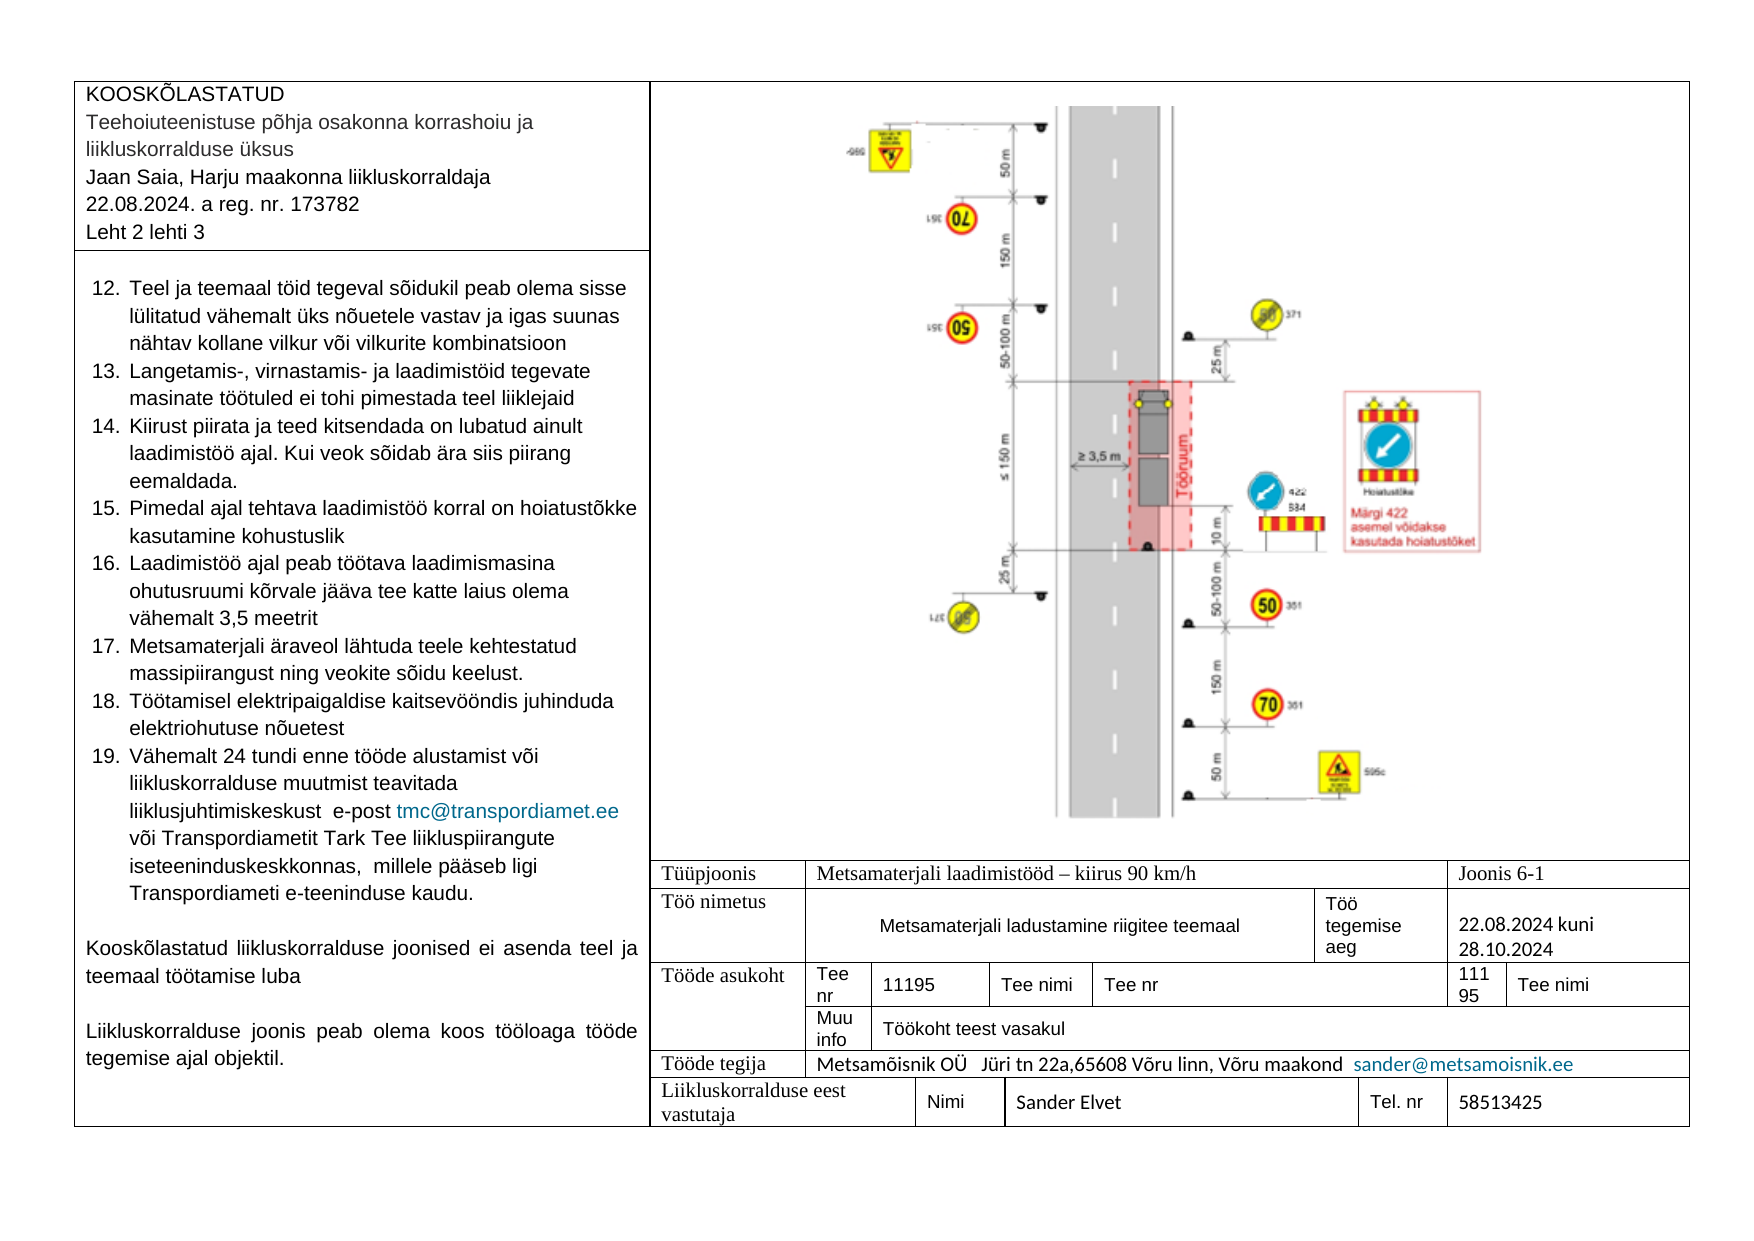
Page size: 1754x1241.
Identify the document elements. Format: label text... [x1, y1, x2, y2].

table_cell Joonis 6-1 [1448, 861, 1689, 888]
table_cell Tee nimi [1507, 963, 1689, 1006]
table_cell Tee nr [1093, 963, 1447, 1006]
table_cell Metsamõisnik OÜ Jüri tn 22a,65608 Võru linn, Võru maakond sander@metsamoisnik.ee [806, 1051, 1689, 1077]
table_header KOOSKÕLASTATUD Teehoiuteenistuse põhja osakonna korrashoiu ja liikluskorralduse üksus Jaan Saia, Harju maakonna liikluskorraldaja 22.08.2024. a reg. nr. 173782 Leht 2 lehti 3 [75, 82, 649, 249]
table_cell Tööde tegija [651, 1051, 805, 1077]
table_header [651, 82, 1689, 860]
table_cell 11195 [872, 963, 989, 1006]
table_cell Töö tegemise aeg [1315, 889, 1447, 962]
table_cell Töökoht teest vasakul [872, 1007, 1689, 1050]
table_cell Tee nr [806, 963, 871, 1006]
table_cell Tüüpjoonis [651, 861, 805, 888]
table_cell 11195 [1448, 963, 1506, 1006]
table_cell 22.08.2024 kuni 28.10.2024 [1448, 889, 1689, 962]
table_cell Metsamaterjali laadimistööd – kiirus 90 km/h [806, 861, 1447, 888]
table_cell Teel ja teemaal töid tegeval sõidukil peab olema sisse lülitatud vähemalt üks nõuetele vastav ja igas suunas nähtav kollane vilkur või vilkurite kombinatsioon Langetamis-, virnastamis- ja laadimistöid tegevate masinate töötuled ei tohi pimestada teel liiklejaid Kiirust piirata ja teed kitsendada on lubatud ainult laadimistöö ajal. Kui veok sõidab ära siis piirang eemaldada. Pimedal ajal tehtava laadimistöö korral on hoiatustõkke kasutamine kohustuslik Laadimistöö ajal peab töötava laadimismasina ohutusruumi kõrvale jääva tee katte laius olema vähemalt 3,5 meetrit Metsamaterjali äraveol lähtuda teele kehtestatud massipiirangust ning veokite sõidu keelust. Töötamisel elektripaigaldise kaitsevööndis juhinduda elektriohutuse nõuetest Vähemalt 24 tundi enne tööde alustamist või liikluskorralduse muutmist teavitada liiklusjuhtimiskeskust e-post tmc@transpordiamet.ee või Transpordiametit Tark Tee liikluspiirangute iseteeninduskeskkonnas, millele pääseb ligi Transpordiameti e-teeninduse kaudu. Kooskõlastatud liikluskorralduse joonised ei asenda teel ja teemaal töötamise luba Liikluskorralduse joonis peab olema koos tööloaga tööde tegemise ajal objektil. [75, 251, 649, 1126]
table_cell Liikluskorralduse eest vastutaja [651, 1078, 915, 1126]
picture [845, 106, 1494, 836]
table_cell Metsamaterjali ladustamine riigitee teemaal [806, 889, 1314, 962]
table_cell Sander Elvet [1006, 1078, 1358, 1126]
table_cell 58513425 [1448, 1078, 1689, 1126]
table_cell Tööde asukoht [651, 963, 805, 1050]
table_cell Töö nimetus [651, 889, 805, 962]
table_cell Nimi [916, 1078, 1004, 1126]
table_cell Muu info [806, 1007, 871, 1050]
table_cell Tee nimi [990, 963, 1092, 1006]
table_cell Tel. nr [1359, 1078, 1447, 1126]
